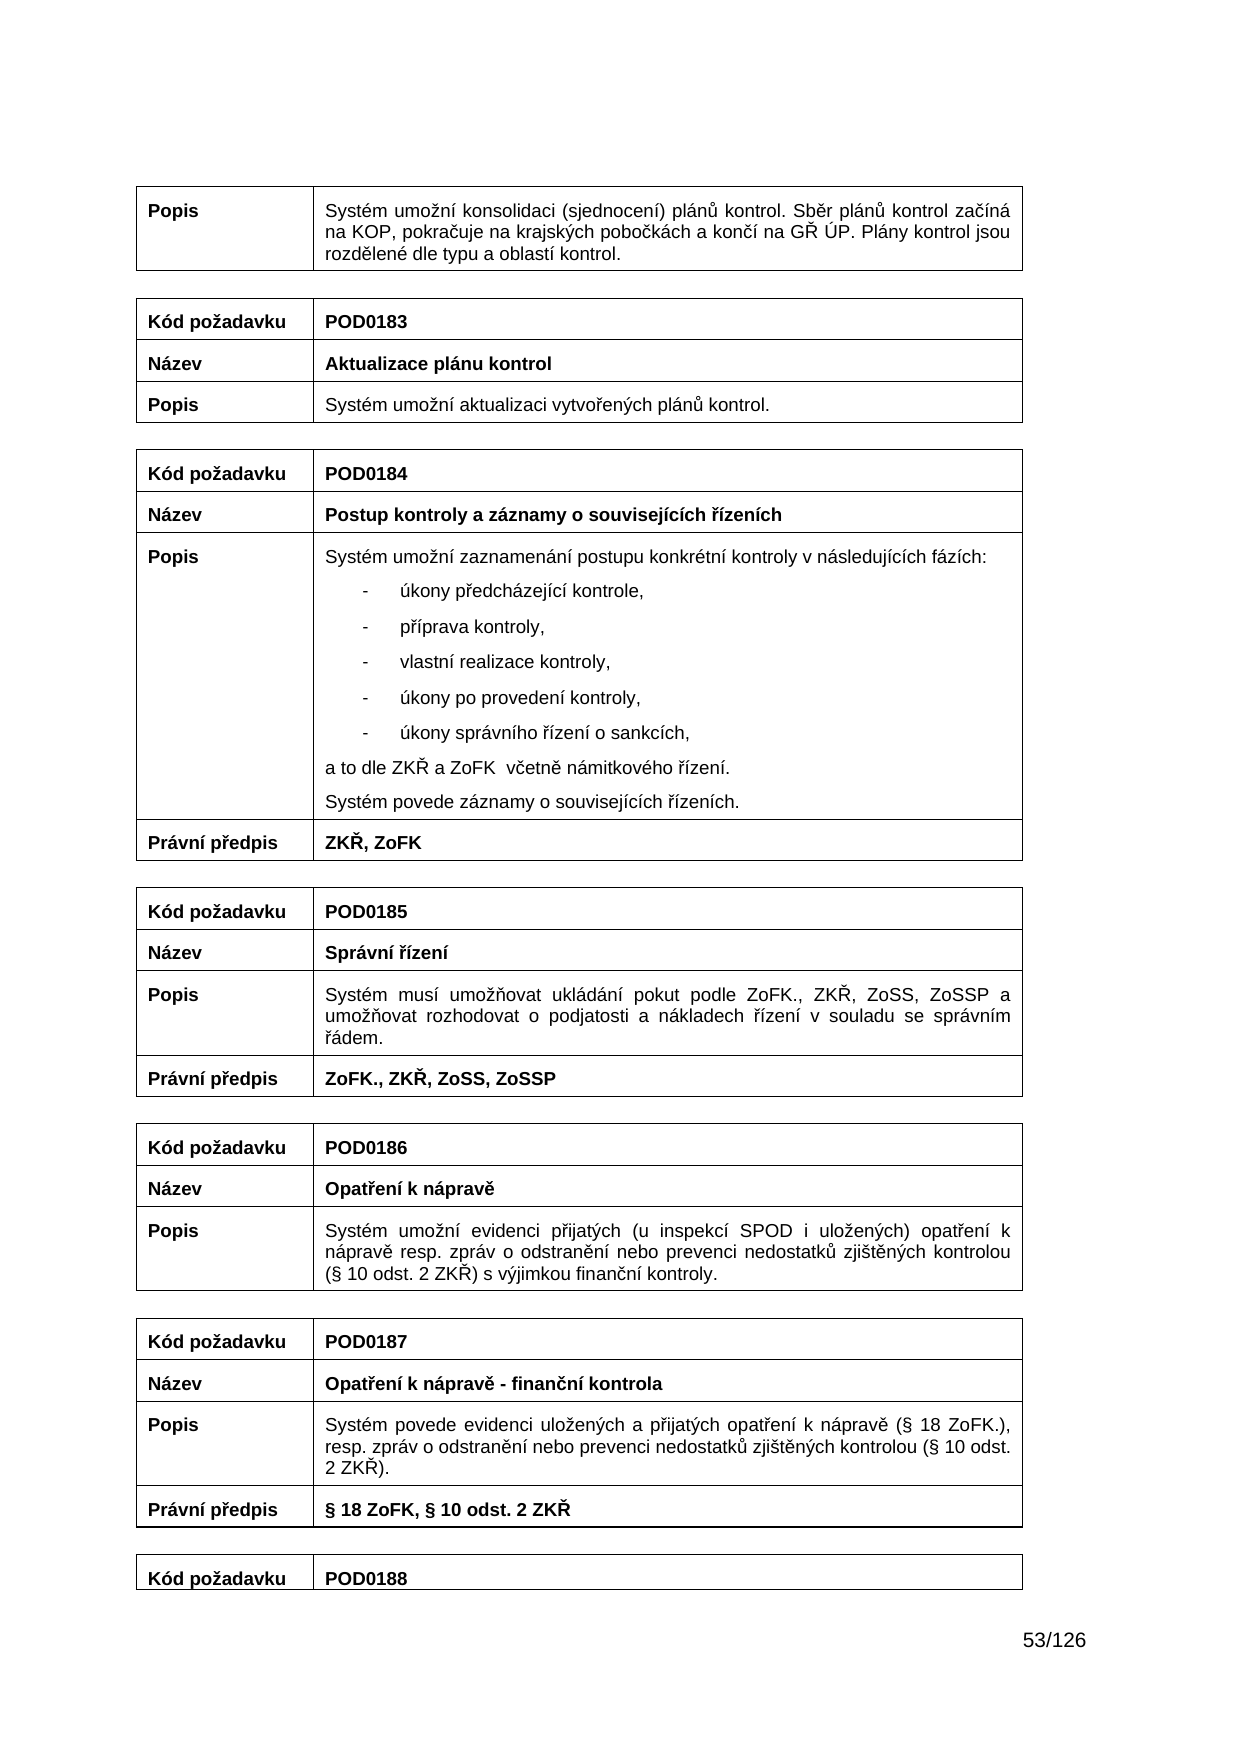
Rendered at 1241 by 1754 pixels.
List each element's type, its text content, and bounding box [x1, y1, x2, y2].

table_cell Správní řízení [314, 930, 1022, 970]
table_header POD0185 [314, 888, 1022, 929]
table_header POD0184 [314, 450, 1022, 491]
table_cell Systém musí umožňovat ukládání pokut podle ZoFK., ZKŘ, ZoSS, ZoSSP a umožňovat rozhodovat o podjatosti a nákladech řízení v souladu se správním řádem. [314, 971, 1022, 1054]
table_cell Opatření k nápravě - finanční kontrola [314, 1360, 1022, 1401]
table_header Kód požadavku [137, 888, 313, 929]
table_header Kód požadavku [137, 450, 313, 491]
table_header POD0188 [314, 1555, 1022, 1589]
table_header Kód požadavku [137, 299, 313, 339]
table_cell Popis [137, 187, 313, 270]
table_cell Systém umožní konsolidaci (sjednocení) plánů kontrol. Sběr plánů kontrol začíná na KOP, pokračuje na krajských pobočkách a končí na GŘ ÚP. Plány kontrol jsou rozdělené dle typu a oblastí kontrol. [314, 187, 1022, 270]
table_header POD0186 [314, 1124, 1022, 1164]
table_cell Právní předpis [137, 1486, 313, 1526]
table_header Kód požadavku [137, 1124, 313, 1164]
table_cell Systém umožní zaznamenání postupu konkrétní kontroly v následujících fázích: úkony předcházející kontrole, příprava kontroly, vlastní realizace kontroly, úkony po provedení kontroly, úkony správního řízení o sankcích, a to dle ZKŘ a ZoFK včetně námitkového řízení. Systém povede záznamy o souvisejících řízeních. [314, 533, 1022, 818]
table_header Kód požadavku [137, 1319, 313, 1359]
table_cell Právní předpis [137, 1056, 313, 1096]
table_cell Opatření k nápravě [314, 1166, 1022, 1206]
table_cell Popis [137, 971, 313, 1054]
table_cell Název [137, 492, 313, 532]
table_cell Popis [137, 533, 313, 818]
table_cell Postup kontroly a záznamy o souvisejících řízeních [314, 492, 1022, 532]
table_cell Systém povede evidenci uložených a přijatých opatření k nápravě (§ 18 ZoFK.), resp. zpráv o odstranění nebo prevenci nedostatků zjištěných kontrolou (§ 10 odst. 2 ZKŘ). [314, 1402, 1022, 1485]
table_cell Aktualizace plánu kontrol [314, 340, 1022, 381]
table_cell Systém umožní evidenci přijatých (u inspekcí SPOD i uložených) opatření k nápravě resp. zpráv o odstranění nebo prevenci nedostatků zjištěných kontrolou (§ 10 odst. 2 ZKŘ) s výjimkou finanční kontroly. [314, 1207, 1022, 1290]
table_cell ZoFK., ZKŘ, ZoSS, ZoSSP [314, 1056, 1022, 1096]
table_cell Popis [137, 382, 313, 422]
table_cell Popis [137, 1207, 313, 1290]
table_cell § 18 ZoFK, § 10 odst. 2 ZKŘ [314, 1486, 1022, 1526]
table_cell Název [137, 1360, 313, 1401]
table_cell Název [137, 930, 313, 970]
table_cell Systém umožní aktualizaci vytvořených plánů kontrol. [314, 382, 1022, 422]
table_header POD0183 [314, 299, 1022, 339]
table_cell Právní předpis [137, 820, 313, 860]
table_cell Název [137, 1166, 313, 1206]
table_header POD0187 [314, 1319, 1022, 1359]
table_cell ZKŘ, ZoFK [314, 820, 1022, 860]
table_cell Název [137, 340, 313, 381]
table_header Kód požadavku [137, 1555, 313, 1589]
table_cell Popis [137, 1402, 313, 1485]
